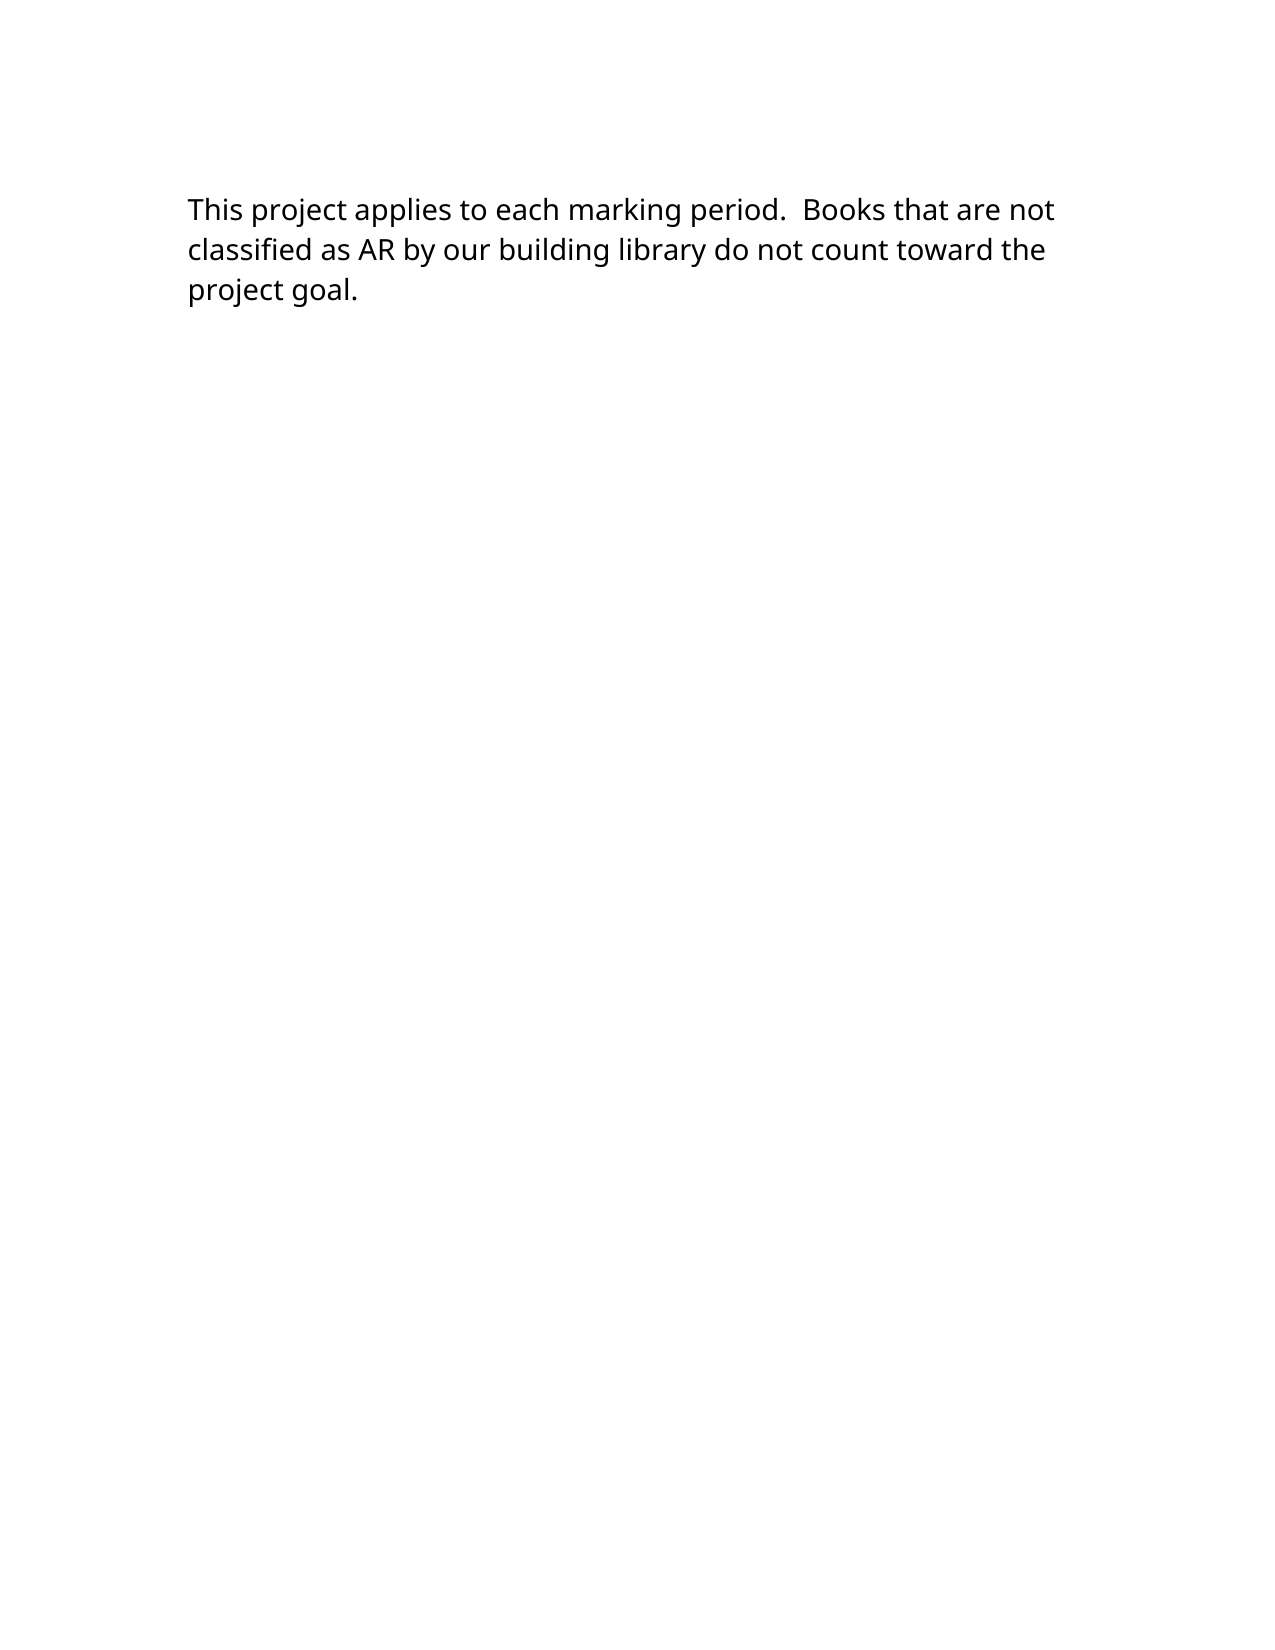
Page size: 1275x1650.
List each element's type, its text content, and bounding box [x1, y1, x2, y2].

text This project applies to each marking period. Books that are not classified as AR by our building library do not count toward the project goal. [187, 190, 1087, 309]
